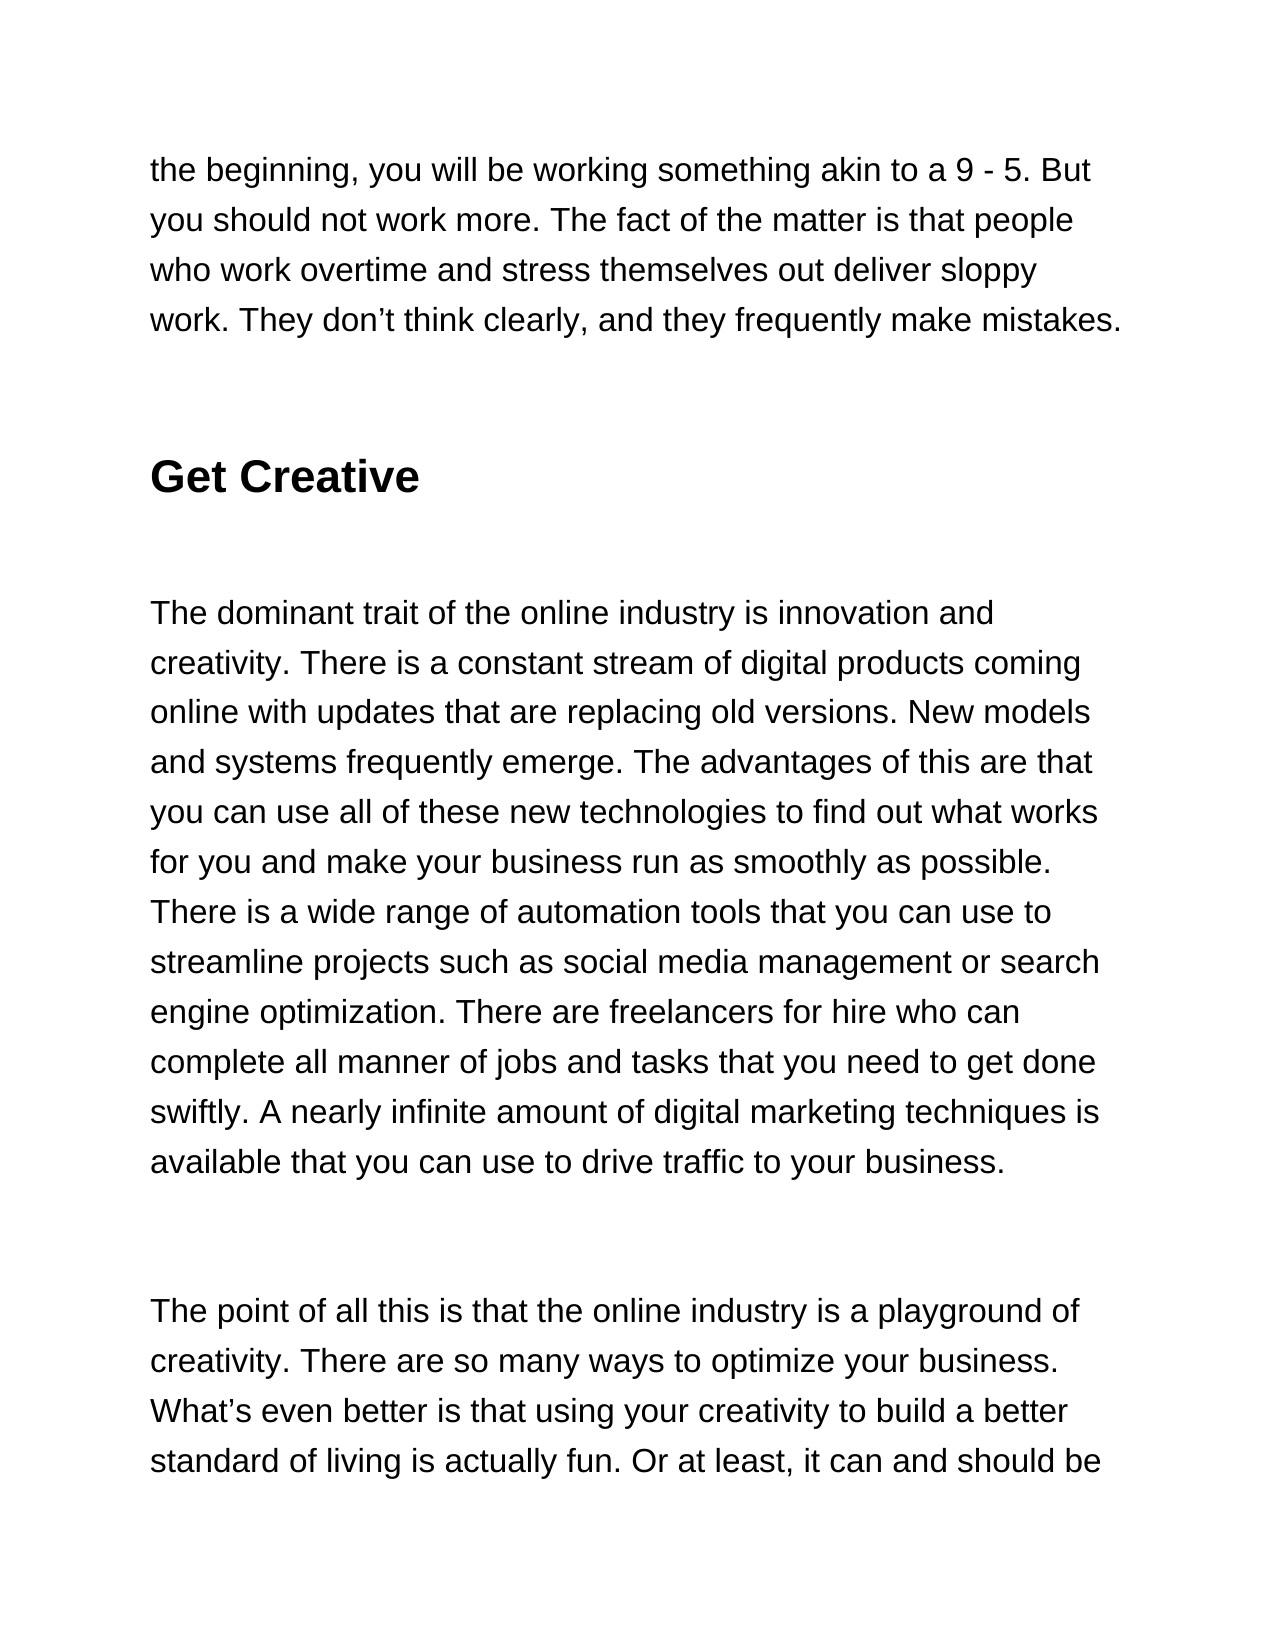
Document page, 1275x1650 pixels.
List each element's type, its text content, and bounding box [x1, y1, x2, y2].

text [150, 1291, 1125, 1479]
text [150, 150, 1125, 338]
text The dominant trait of the online industry is innovation and creativity. There is a constant stream of digital products coming online with updates that are replacing old versions. New models and systems frequently emerge. The advantages of this are that you can use all of these new technologies to find out what works for you and make your business run as smoothly as possible. There is a wide range of automation tools that you can use to streamline projects such as social media management or search engine optimization. There are freelancers for hire who can complete all manner of jobs and tasks that you need to get done swiftly. A nearly infinite amount of digital marketing techniques is available that you can use to drive traffic to your business. [150, 593, 1125, 1180]
subtitle Get Creative [150, 449, 1125, 502]
